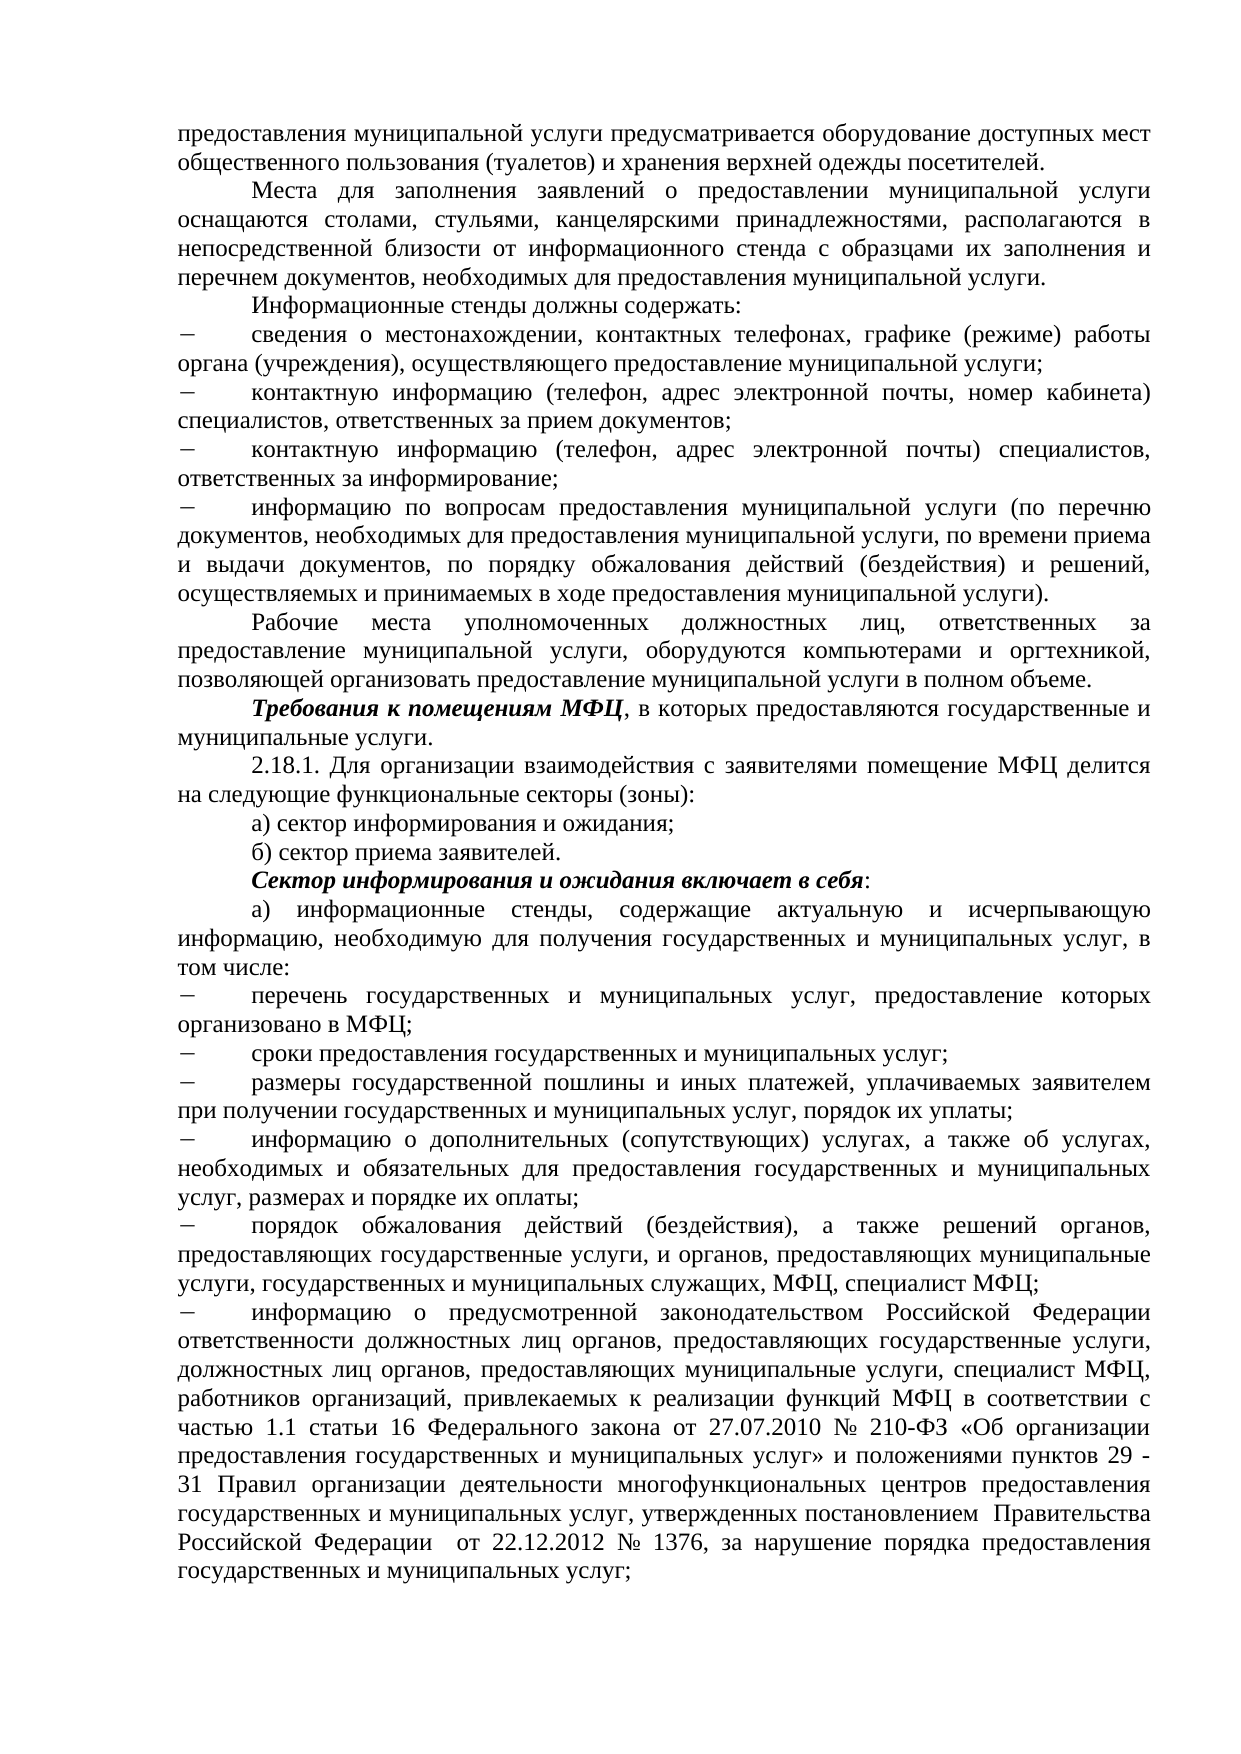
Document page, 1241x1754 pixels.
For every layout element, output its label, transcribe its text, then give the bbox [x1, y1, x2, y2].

list информацию о дополнительных (сопутствующих) услугах, а также об услугах, необходимых и обязательных для предоставления государственных и муниципальных услуг, размерах и порядке их оплаты; [177, 1124, 1152, 1211]
list размеры государственной пошлины и иных платежей, уплачиваемых заявителем при получении государственных и муниципальных услуг, порядок их уплаты; [177, 1067, 1152, 1124]
text Информационные стенды должны содержать: [177, 291, 1152, 319]
list информацию по вопросам предоставления муниципальной услуги (по перечню документов, необходимых для предоставления муниципальной услуги, по времени приема и выдачи документов, по порядку обжалования действий (бездействия) и решений, осуществляемых и принимаемых в ходе предоставления муниципальной услуги). [177, 492, 1152, 607]
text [177, 118, 1152, 176]
text Требования к помещениям МФЦ, в которых предоставляются государственные и муниципальные услуги. [177, 693, 1152, 751]
text а) сектор информирования и ожидания; [177, 808, 1152, 837]
list сроки предоставления государственных и муниципальных услуг; [177, 1038, 1152, 1067]
text б) сектор приема заявителей. [177, 837, 1152, 866]
list контактную информацию (телефон, адрес электронной почты, номер кабинета) специалистов, ответственных за прием документов; [177, 377, 1152, 434]
list порядок обжалования действий (бездействия), а также решений органов, предоставляющих государственные услуги, и органов, предоставляющих муниципальные услуги, государственных и муниципальных служащих, МФЦ, специалист МФЦ; [177, 1211, 1152, 1297]
list сведения о местонахождении, контактных телефонах, графике (режиме) работы органа (учреждения), осуществляющего предоставление муниципальной услуги; [177, 319, 1152, 377]
list контактную информацию (телефон, адрес электронной почты) специалистов, ответственных за информирование; [177, 434, 1152, 492]
text Рабочие места уполномоченных должностных лиц, ответственных за предоставление муниципальной услуги, оборудуются компьютерами и оргтехникой, позволяющей организовать предоставление муниципальной услуги в полном объеме. [177, 607, 1152, 693]
text а) информационные стенды, содержащие актуальную и исчерпывающую информацию, необходимую для получения государственных и муниципальных услуг, в том числе: [177, 894, 1152, 981]
text Сектор информирования и ожидания включает в себя: [177, 866, 1152, 894]
list информацию о предусмотренной законодательством Российской Федерации ответственности должностных лиц органов, предоставляющих государственные услуги, должностных лиц органов, предоставляющих муниципальные услуги, специалист МФЦ, работников организаций, привлекаемых к реализации функций МФЦ в соответствии с частью 1.1 статьи 16 Федерального закона от 27.07.2010 № 210-ФЗ «Об организации предоставления государственных и муниципальных услуг» и положениями пунктов 29 - 31 Правил организации деятельности многофункциональных центров предоставления государственных и муниципальных услуг, утвержденных постановлением Правительства Российской Федерации от 22.12.2012 № 1376, за нарушение порядка предоставления государственных и муниципальных услуг; [177, 1297, 1152, 1584]
list перечень государственных и муниципальных услуг, предоставление которых организовано в МФЦ; [177, 981, 1152, 1038]
text Места для заполнения заявлений о предоставлении муниципальной услуги оснащаются столами, стульями, канцелярскими принадлежностями, располагаются в непосредственной близости от информационного стенда с образцами их заполнения и перечнем документов, необходимых для предоставления муниципальной услуги. [177, 176, 1152, 291]
text 2.18.1. Для организации взаимодействия с заявителями помещение МФЦ делится на следующие функциональные секторы (зоны): [177, 751, 1152, 808]
